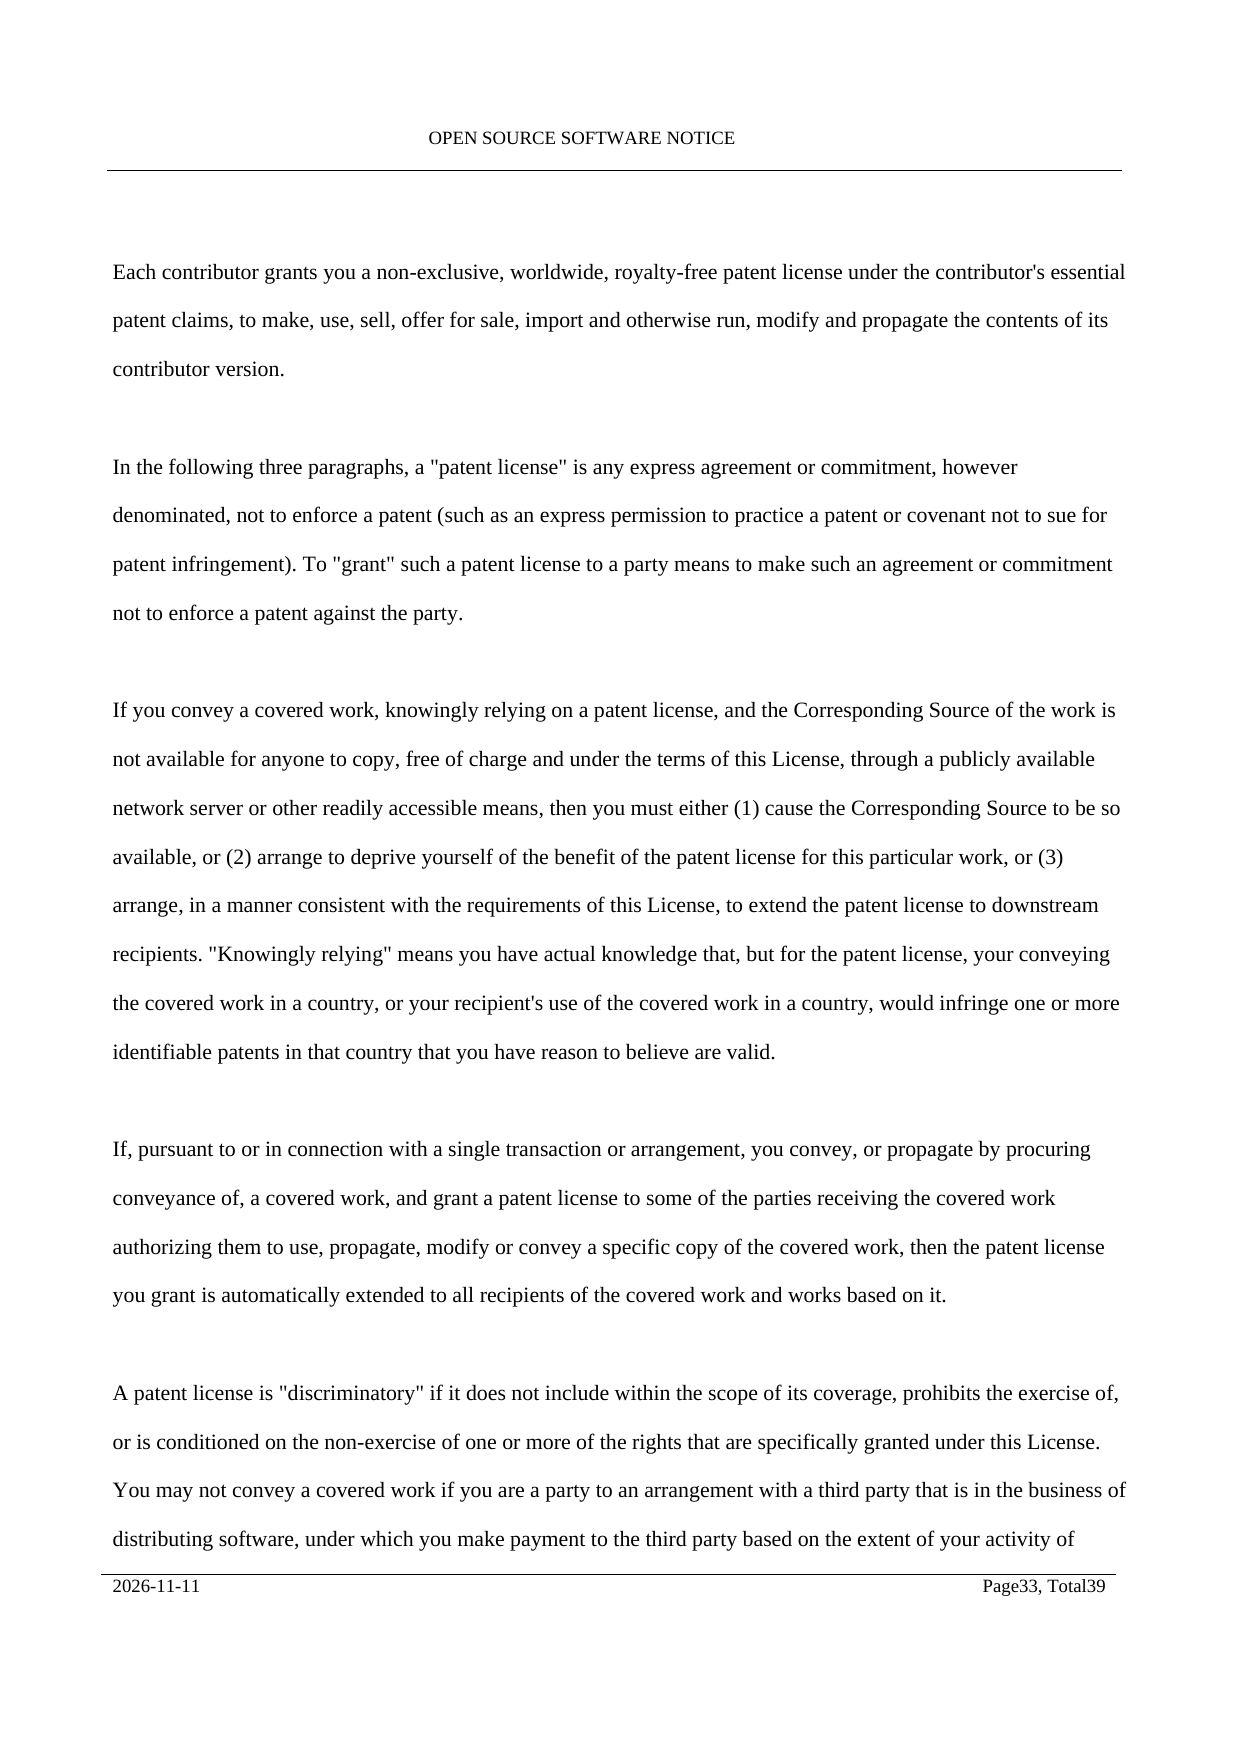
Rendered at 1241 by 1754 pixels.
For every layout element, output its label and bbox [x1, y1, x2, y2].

text [112, 206, 1128, 1555]
